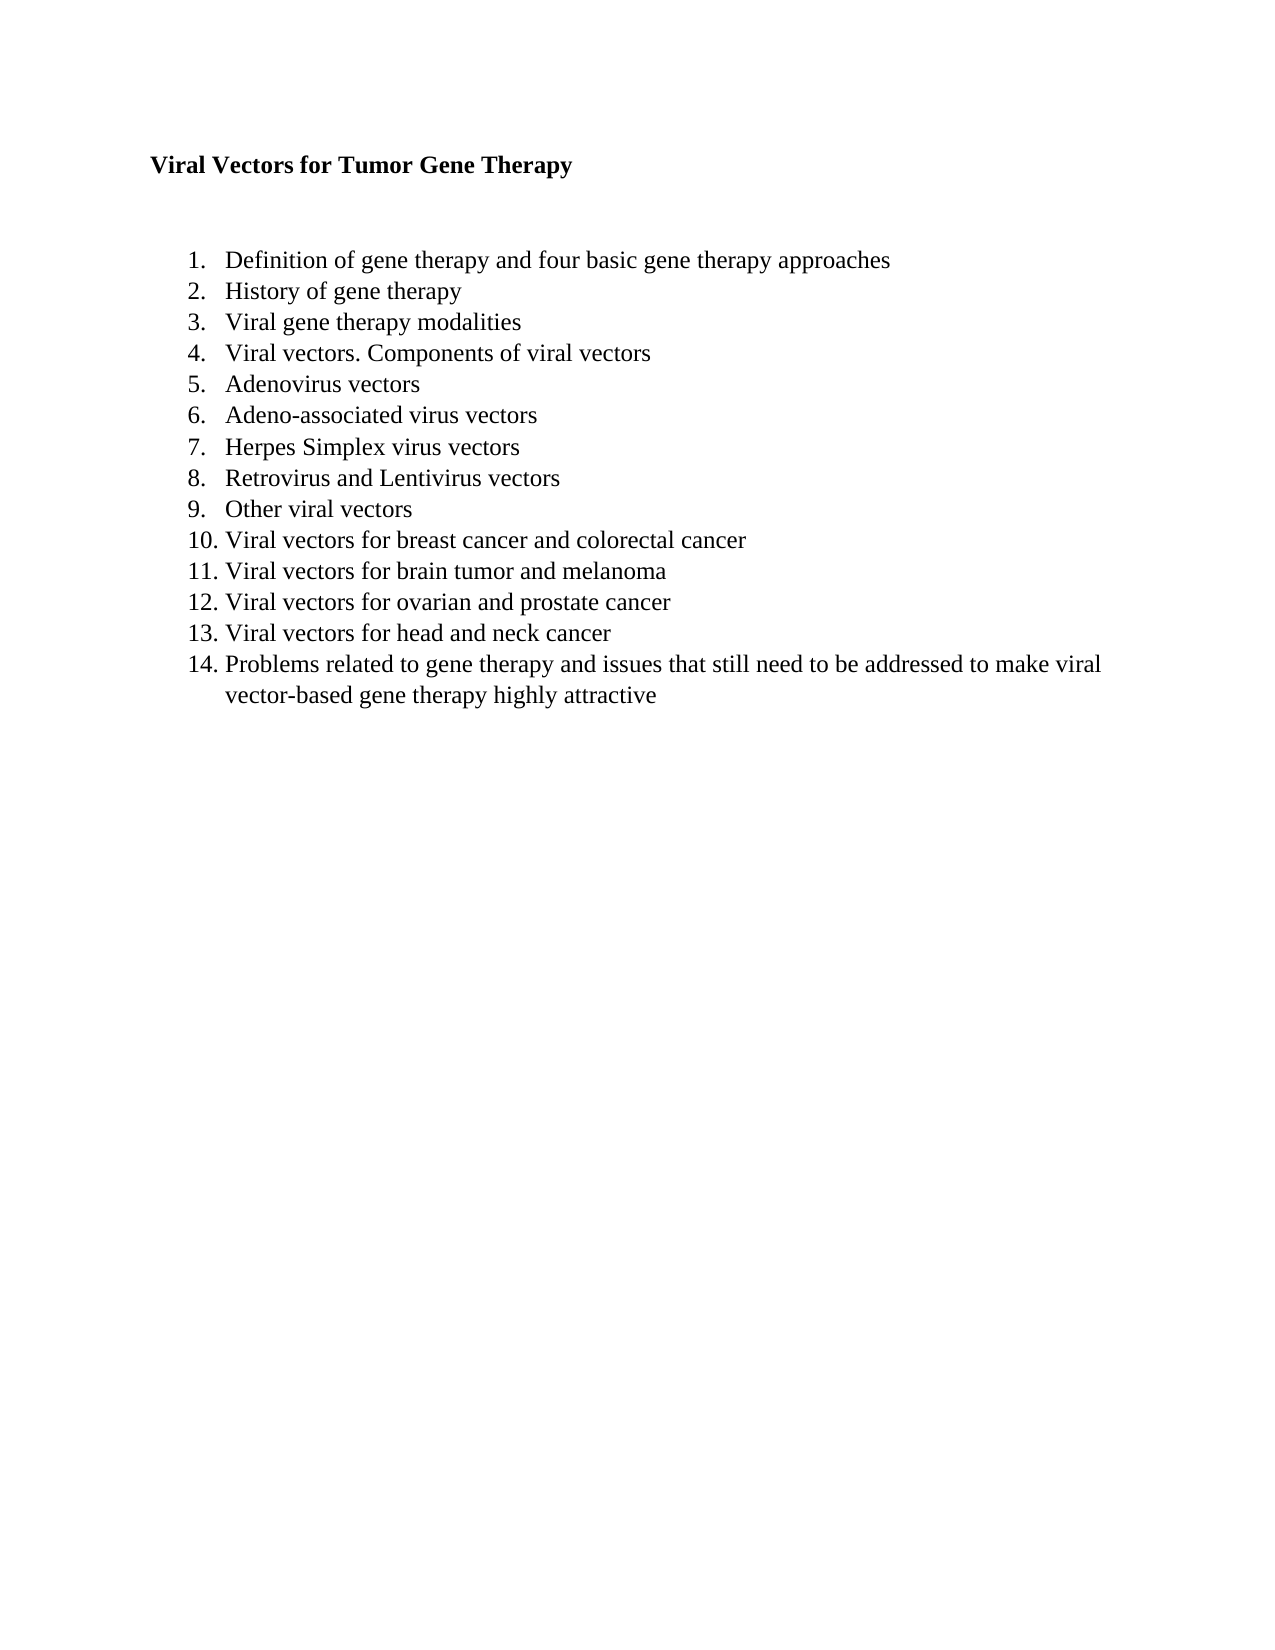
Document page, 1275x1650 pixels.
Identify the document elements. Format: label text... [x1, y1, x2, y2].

list Definition of gene therapy and four basic gene therapy approaches [187, 245, 1125, 274]
list Adeno-associated virus vectors [187, 401, 1125, 429]
list Viral vectors for head and neck cancer [187, 618, 1125, 647]
list Herpes Simplex virus vectors [187, 432, 1125, 460]
list Problems related to gene therapy and issues that still need to be addressed to make viral vector-based gene therapy highly attractive [187, 649, 1125, 709]
list Adenovirus vectors [187, 369, 1125, 398]
text Viral Vectors for Tumor Gene Therapy [150, 150, 1125, 179]
list Viral vectors for breast cancer and colorectal cancer [187, 525, 1125, 553]
list Retrovirus and Lentivirus vectors [187, 463, 1125, 491]
list Viral vectors for brain tumor and melanoma [187, 556, 1125, 584]
list Viral gene therapy modalities [187, 307, 1125, 336]
list History of gene therapy [187, 276, 1125, 305]
list Viral vectors. Components of viral vectors [187, 338, 1125, 367]
list Viral vectors for ovarian and prostate cancer [187, 587, 1125, 616]
list Other viral vectors [187, 494, 1125, 522]
